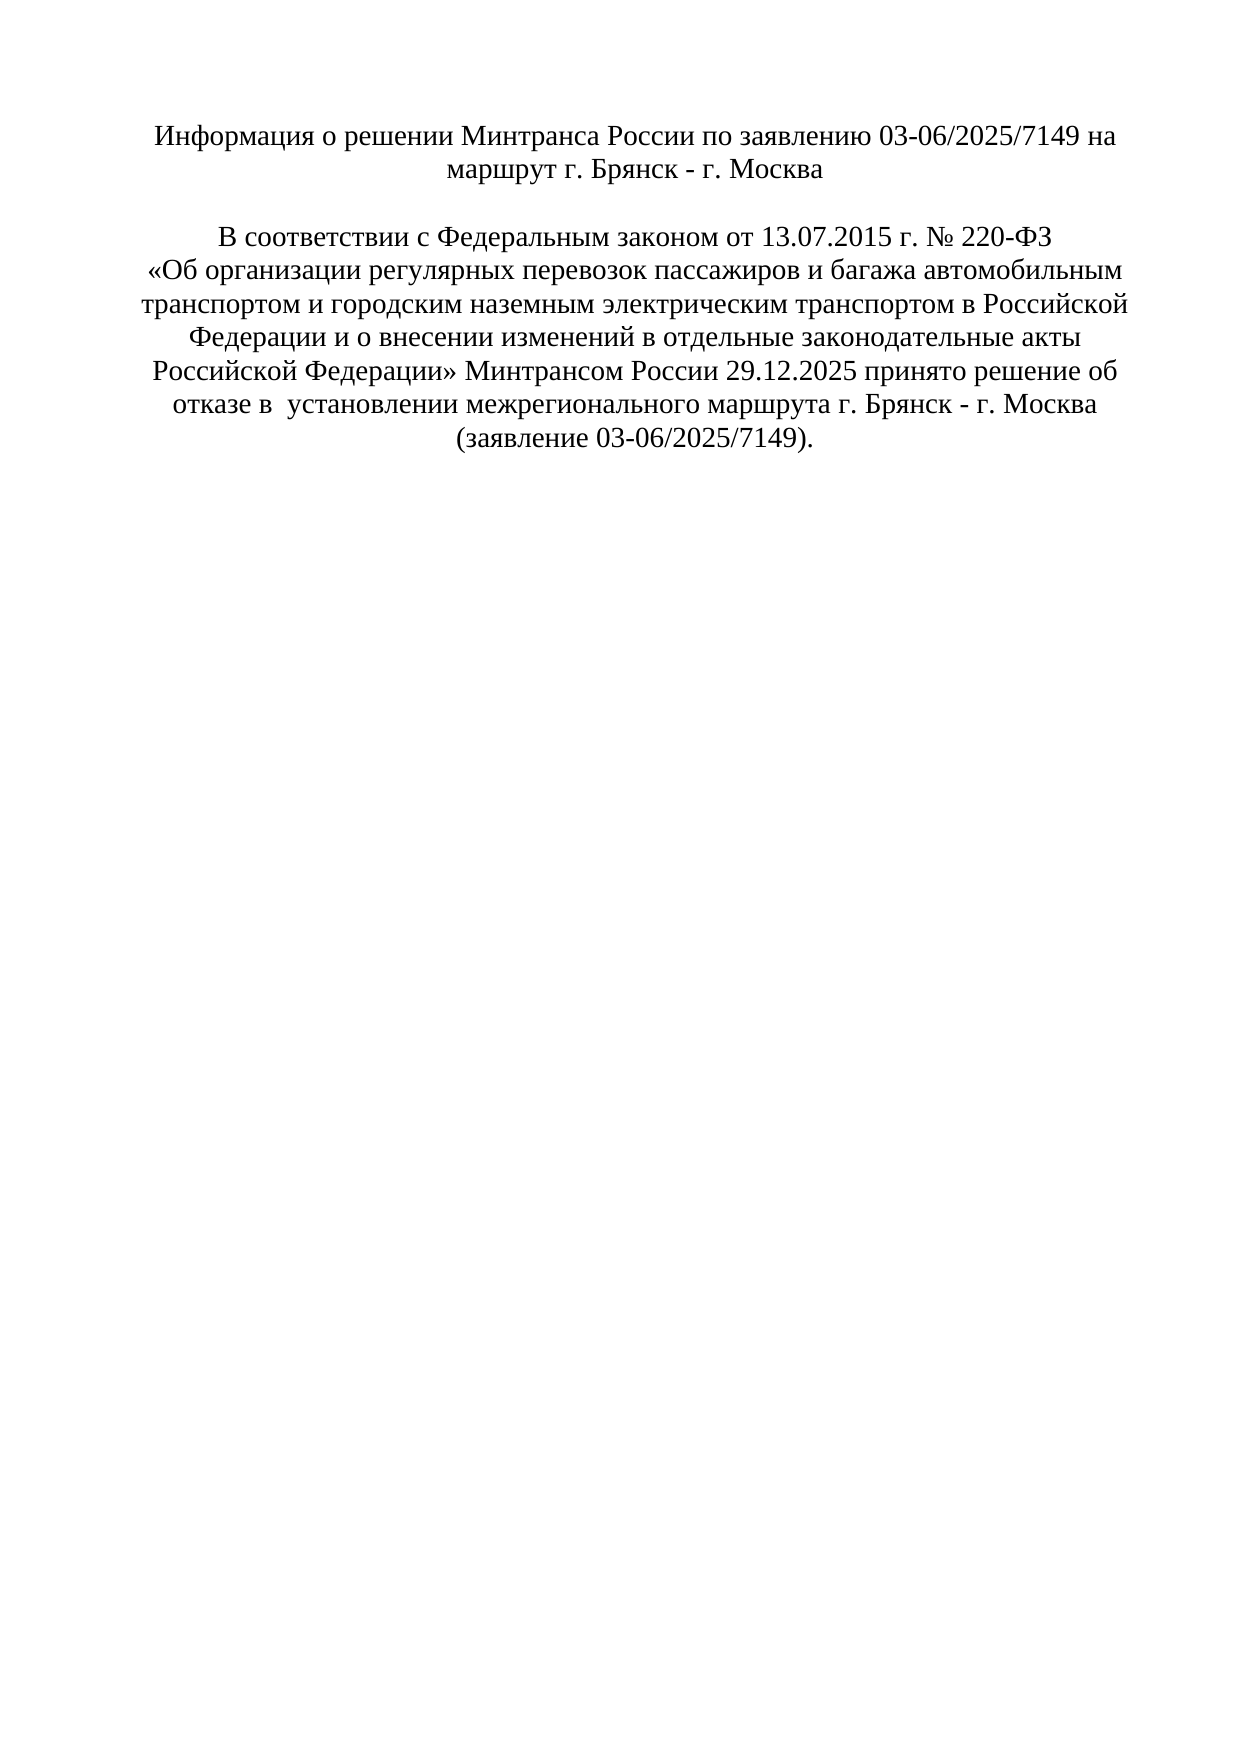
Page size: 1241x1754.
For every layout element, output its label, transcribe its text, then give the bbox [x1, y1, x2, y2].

text В соответствии с Федеральным законом от 13.07.2015 г. № 220-ФЗ «Об организации регулярных перевозок пассажиров и багажа автомобильным транспортом и городским наземным электрическим транспортом в Российской Федерации и о внесении изменений в отдельные законодательные акты Российской Федерации» Минтрансом России 29.12.2025 принято решение об отказе в установлении межрегионального маршрута г. Брянск - г. Москва (заявление 03-06/2025/7149). [118, 219, 1152, 453]
text Информация о решении Минтранса России по заявлению 03-06/2025/7149 на маршрут г. Брянск - г. Москва [118, 118, 1152, 185]
